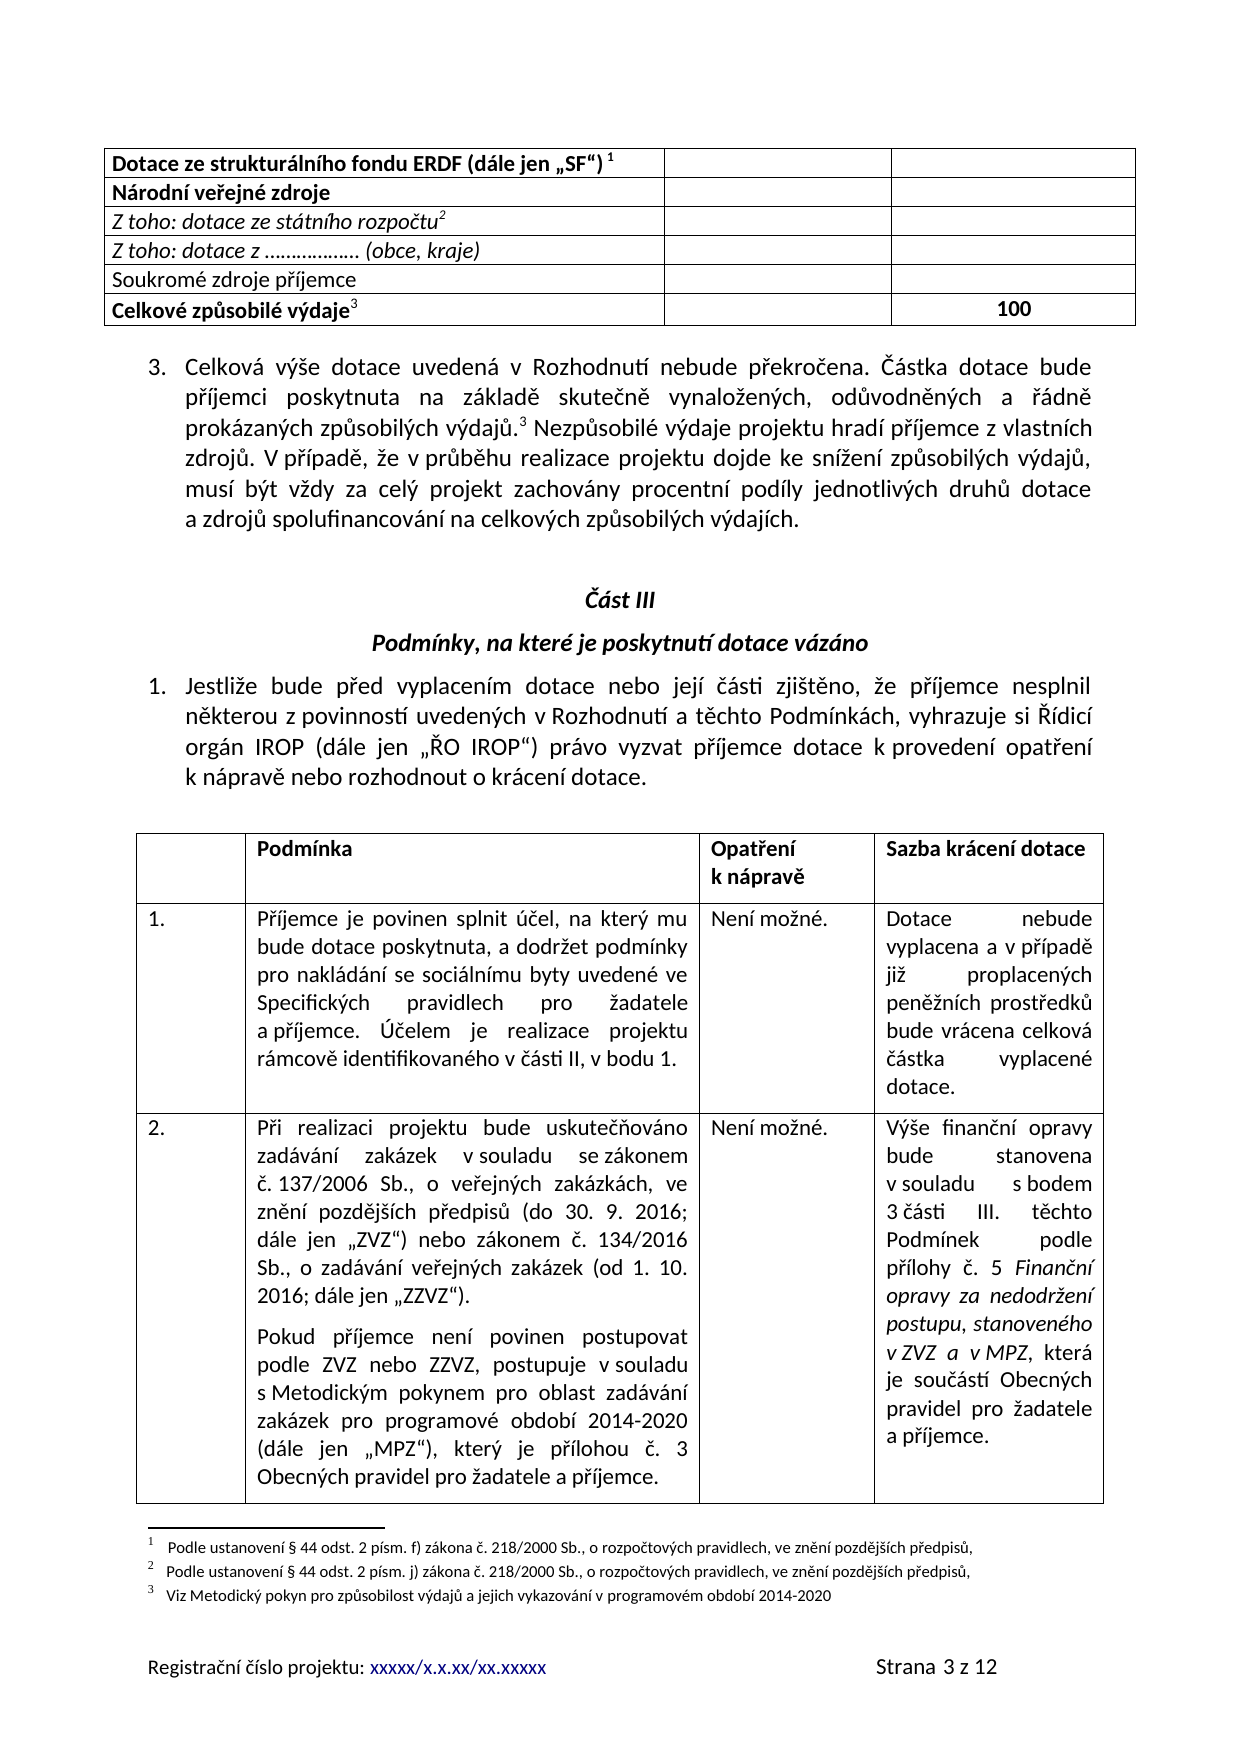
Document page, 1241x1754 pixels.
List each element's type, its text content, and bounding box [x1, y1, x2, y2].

table_cell 2. [137, 1114, 245, 1503]
table_cell [892, 149, 1135, 177]
table_cell [892, 236, 1135, 264]
table_cell [892, 207, 1135, 235]
table_cell 100 [892, 294, 1135, 324]
table_header [137, 834, 245, 903]
table_cell [665, 265, 891, 293]
table_header Sazba krácení dotace [875, 834, 1103, 903]
table_cell Celkové způsobilé výdaje [105, 294, 664, 324]
table_cell Dotace nebude vyplacena a v případě již proplacených peněžních prostředků bude vrácena celková částka vyplacené dotace. [875, 904, 1103, 1112]
table_cell [665, 149, 891, 177]
table_cell Národní veřejné zdroje [105, 178, 664, 206]
table_cell Z toho: dotace ze státního rozpočtu [105, 207, 664, 235]
list Celková výše dotace uvedená v Rozhodnutí nebude překročena. Částka dotace bude příjemci poskytnuta na základě skutečně vynaložených, odůvodněných a řádně prokázaných způsobilých výdajů.3 Nezpůsobilé výdaje projektu hradí příjemce z vlastních zdrojů. V případě, že v průběhu realizace projektu dojde ke snížení způsobilých výdajů, musí být vždy za celý projekt zachovány procentní podíly jednotlivých druhů dotace a zdrojů spolufinancování na celkových způsobilých výdajích. [148, 351, 1092, 534]
table_cell 1. [137, 904, 245, 1112]
table_cell Soukromé zdroje příjemce [105, 265, 664, 293]
table_header Podmínka [246, 834, 699, 903]
table_cell Při realizaci projektu bude uskutečňováno zadávání zakázek v souladu se zákonem č. 137/2006 Sb., o veřejných zakázkách, ve znění pozdějších předpisů (do 30. 9. 2016; dále jen „ZVZ“) nebo zákonem č. 134/2016 Sb., o zadávání veřejných zakázek (od 1. 10. 2016; dále jen „ZZVZ“). Pokud příjemce není povinen postupovat podle ZVZ nebo ZZVZ, postupuje v souladu s Metodickým pokynem pro oblast zadávání zakázek pro programové období 2014-2020 (dále jen „MPZ“), který je přílohou č. 3 Obecných pravidel pro žadatele a příjemce. [246, 1114, 699, 1503]
table_cell Dotace ze strukturálního fondu ERDF (dále jen „SF“) [105, 149, 664, 177]
table_header Opatření k nápravě [700, 834, 874, 903]
table_cell Není možné. [700, 1114, 874, 1503]
table_cell Z toho: dotace z ……………… (obce, kraje) [105, 236, 664, 264]
table_cell [665, 207, 891, 235]
subtitle Podmínky, na které je poskytnutí dotace vázáno [148, 627, 1092, 657]
list Jestliže bude před vyplacením dotace nebo její části zjištěno, že příjemce nesplnil některou z povinností uvedených v Rozhodnutí a těchto Podmínkách, vyhrazuje si Řídicí orgán IROP (dále jen „ŘO IROP“) právo vyzvat příjemce dotace k provedení opatření k nápravě nebo rozhodnout o krácení dotace. [148, 670, 1092, 792]
table_cell Příjemce je povinen splnit účel, na který mu bude dotace poskytnuta, a dodržet podmínky pro nakládání se sociálnímu byty uvedené ve Specifických pravidlech pro žadatele a příjemce. Účelem je realizace projektu rámcově identifikovaného v části II, v bodu 1. [246, 904, 699, 1112]
subtitle Část III [148, 584, 1092, 614]
table_cell Výše finanční opravy bude stanovena v souladu s bodem 3 části III. těchto Podmínek podle přílohy č. 5 Finanční opravy za nedodržení postupu, stanoveného v ZVZ a v MPZ, která je součástí Obecných pravidel pro žadatele a příjemce. [875, 1114, 1103, 1503]
table_cell [665, 178, 891, 206]
table_cell [665, 236, 891, 264]
table_cell [665, 294, 891, 324]
table_cell [892, 178, 1135, 206]
table_cell Není možné. [700, 904, 874, 1112]
table_cell [892, 265, 1135, 293]
